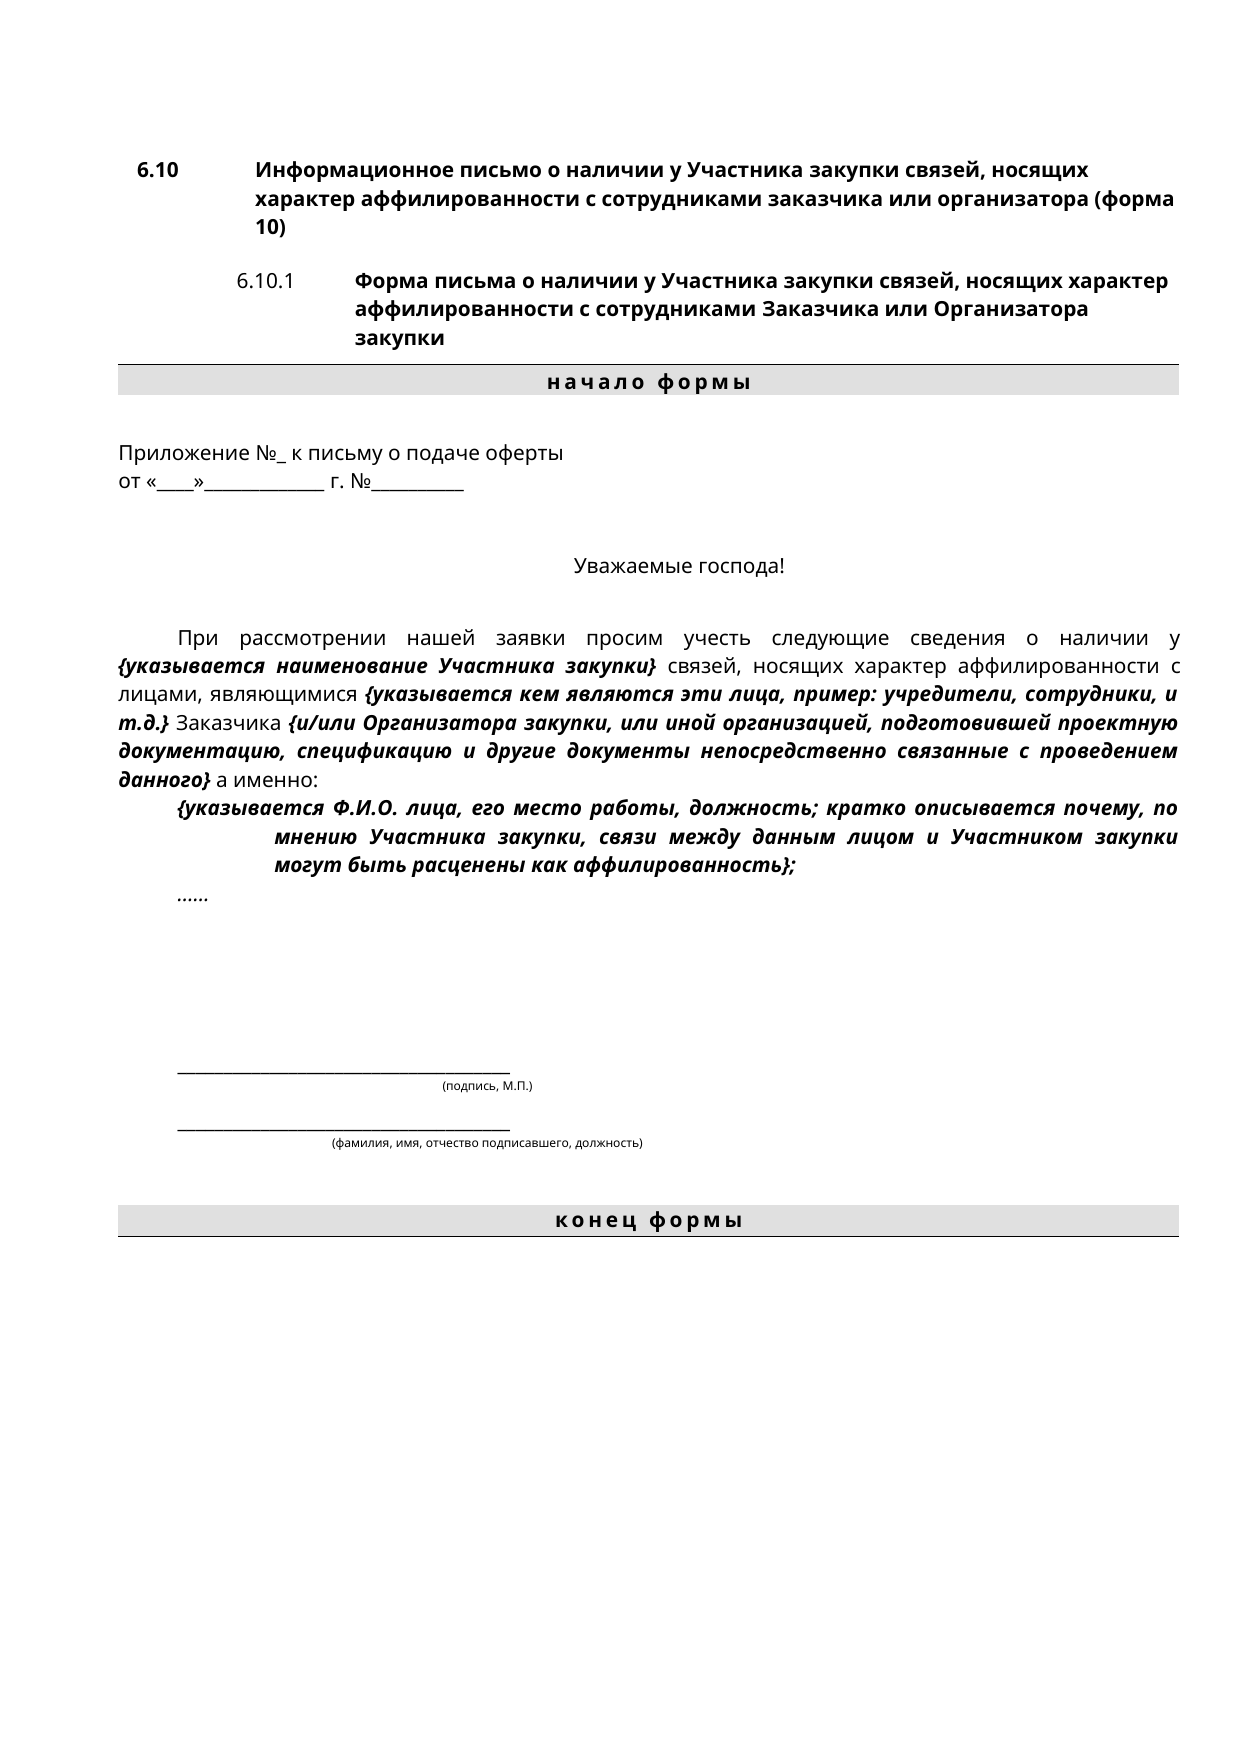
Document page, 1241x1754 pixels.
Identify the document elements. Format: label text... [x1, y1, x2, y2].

text Форма письма о наличии у Участника закупки связей, носящих характер аффилированности с сотрудниками Заказчика или Организатора закупки [236, 266, 1181, 351]
text ____________________________________ [118, 1106, 1181, 1134]
text (подпись, М.П.) [118, 1077, 797, 1106]
text начало формы [118, 365, 1179, 395]
text (фамилия, имя, отчество подписавшего, должность) [118, 1134, 797, 1163]
text {указывается Ф.И.О. лица, его место работы, должность; кратко описывается почему, по мнению Участника закупки, связи между данным лицом и Участником закупки могут быть расценены как аффилированность}; [177, 793, 1181, 879]
subtitle Информационное письмо о наличии у Участника закупки связей, носящих характер аффилированности с сотрудниками заказчика или организатора (форма 10) [137, 156, 1181, 241]
text конец формы [118, 1205, 1179, 1236]
text ____________________________________ [118, 1049, 1181, 1077]
text …… [177, 879, 1181, 907]
text Приложение №_ к письму о подаче оферты от «____»_____________ г. №__________ [118, 438, 1181, 495]
text При рассмотрении нашей заявки просим учесть следующие сведения о наличии у {указывается наименование Участника закупки} связей, носящих характер аффилированности с лицами, являющимися {указывается кем являются эти лица, пример: учредители, сотрудники, и т.д.} Заказчика {и/или Организатора закупки, или иной организацией, подготовившей проектную документацию, спецификацию и другие документы непосредственно связанные с проведением данного} а именно: [118, 623, 1181, 793]
text Уважаемые господа! [118, 552, 1181, 580]
